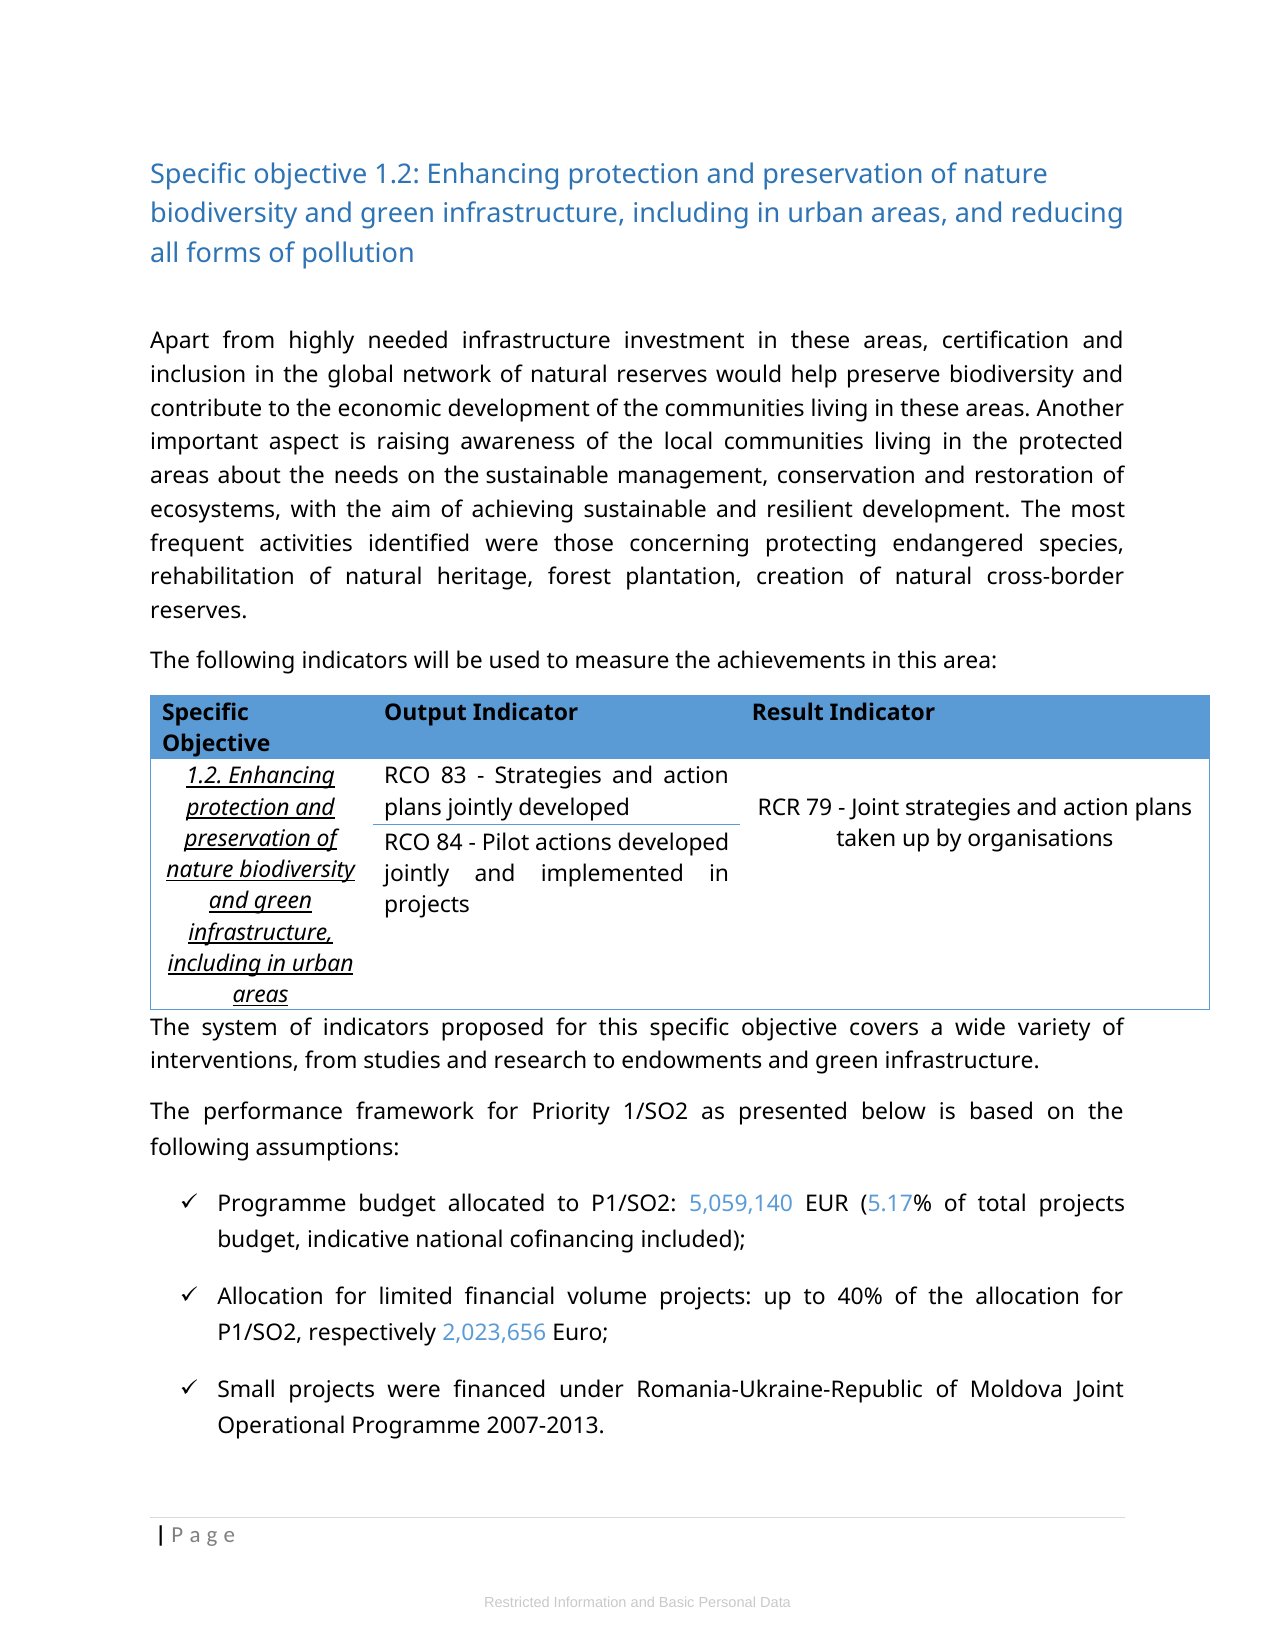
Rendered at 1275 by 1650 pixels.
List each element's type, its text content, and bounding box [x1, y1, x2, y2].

table_cell 1.2. Enhancing protection and preservation of nature biodiversity and green infrastructure, including in urban areas [151, 759, 373, 1009]
text The following indicators will be used to measure the achievements in this area: [150, 644, 1125, 676]
table_header Output Indicator [373, 696, 740, 758]
text The system of indicators proposed for this specific objective covers a wide variety of interventions, from studies and research to endowments and green infrastructure. [150, 1010, 1125, 1075]
table_cell RCO 83 - Strategies and action plans jointly developed [373, 759, 740, 824]
table_header Result Indicator [740, 696, 1209, 758]
text Apart from highly needed infrastructure investment in these areas, certification and inclusion in the global network of natural reserves would help preserve biodiversity and contribute to the economic development of the communities living in these areas. Another important aspect is raising awareness of the local communities living in the protected areas about the needs on the sustainable management, conservation and restoration of ecosystems, with the aim of achieving sustainable and resilient development. The most frequent activities identified were those concerning protecting endangered species, rehabilitation of natural heritage, forest plantation, creation of natural cross-border reserves. [150, 324, 1125, 625]
list Small projects were financed under Romania-Ukraine-Republic of Moldova Joint Operational Programme 2007-2013. [179, 1373, 1125, 1440]
text The performance framework for Priority 1/SO2 as presented below is based on the following assumptions: [150, 1094, 1125, 1162]
table_cell RCO 84 - Pilot actions developed jointly and implemented in projects [373, 825, 740, 1009]
subtitle Specific objective 1.2: Enhancing protection and preservation of nature biodiversity and green infrastructure, including in urban areas, and reducing all forms of pollution [150, 154, 1125, 271]
list Programme budget allocated to P1/SO2: 5,059,140 EUR (5.17% of total projects budget, indicative national cofinancing included); [179, 1187, 1125, 1254]
table_header Specific Objective [151, 696, 373, 758]
list Allocation for limited financial volume projects: up to 40% of the allocation for P1/SO2, respectively 2,023,656 Euro; [179, 1280, 1125, 1347]
table_cell RCR 79 - Joint strategies and action plans taken up by organisations [740, 759, 1209, 1009]
